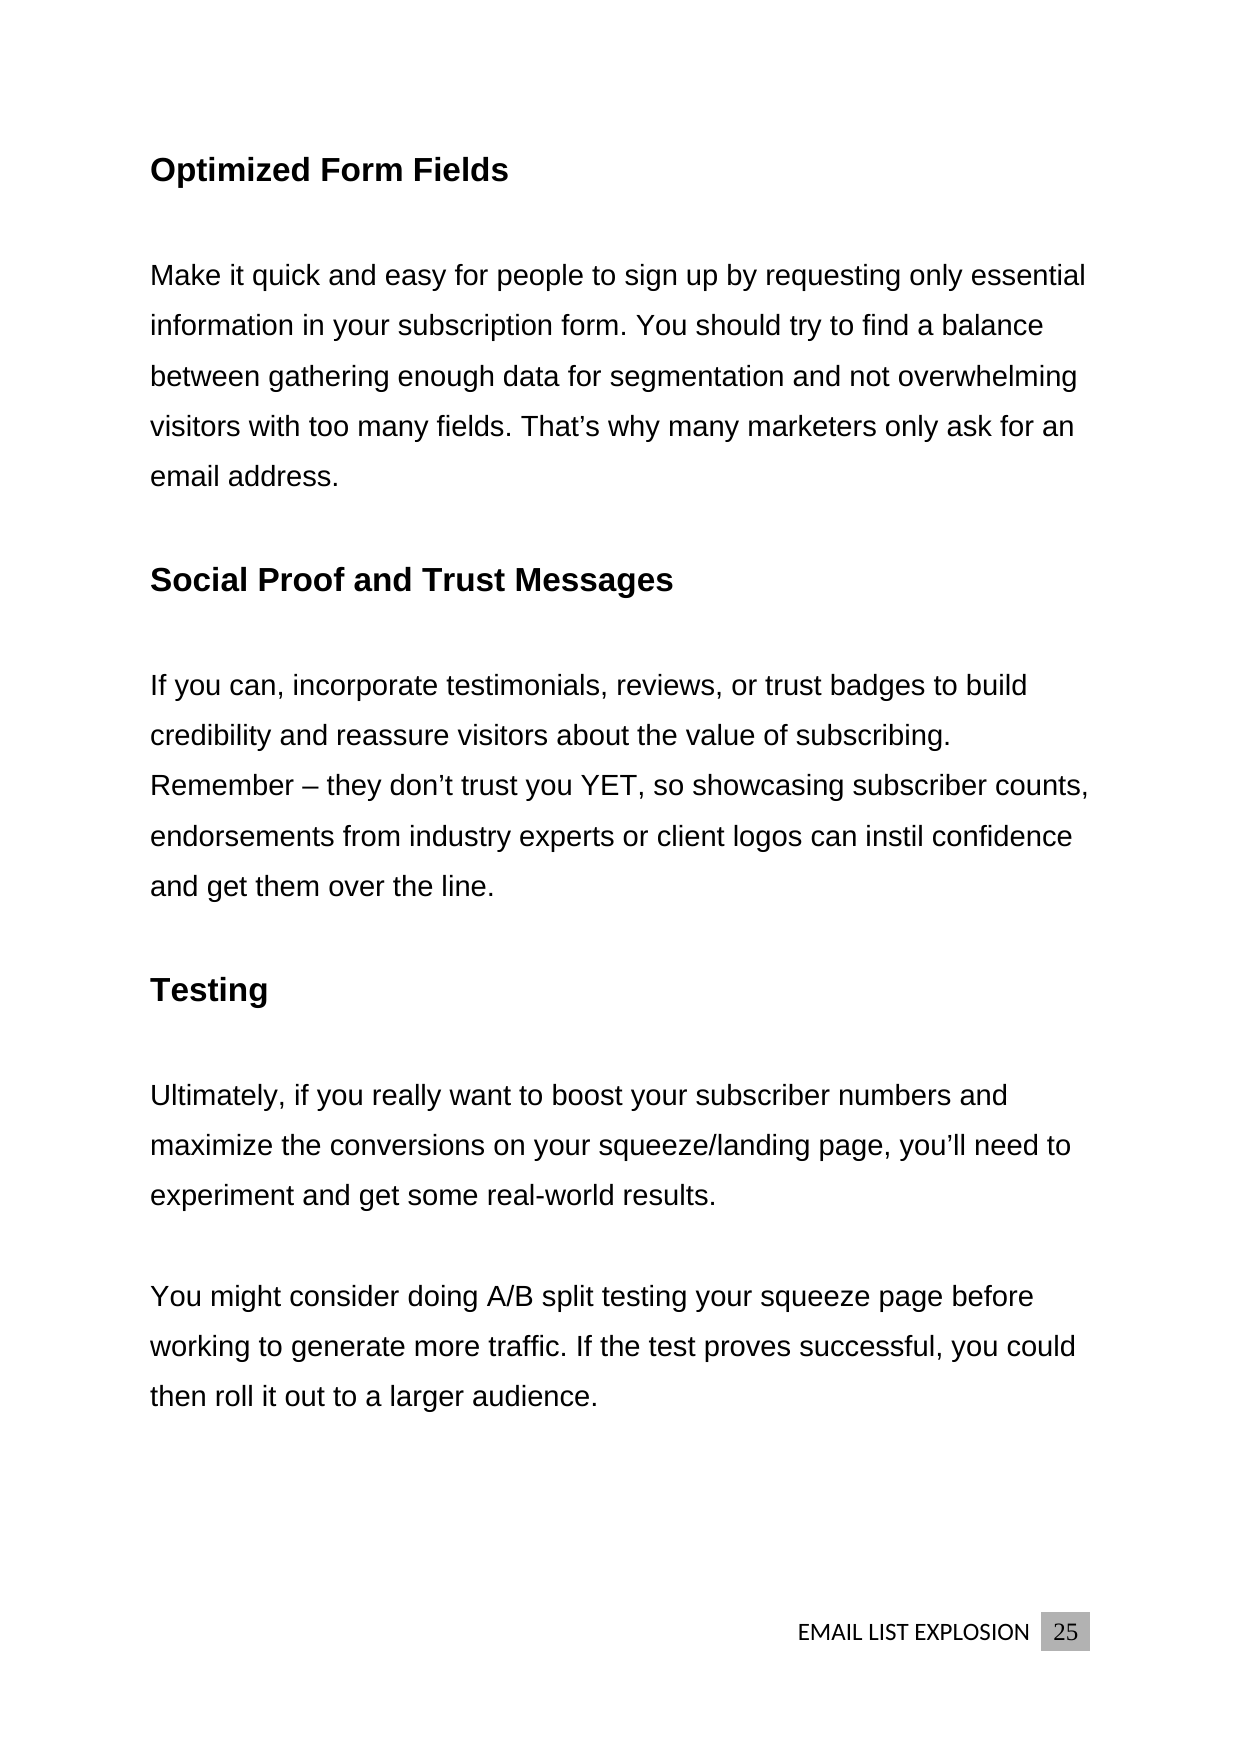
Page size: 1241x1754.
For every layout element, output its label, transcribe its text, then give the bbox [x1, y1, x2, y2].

text Ultimately, if you really want to boost your subscriber numbers and maximize the conversions on your squeeze/landing page, you’ll need to experiment and get some real-world results. [150, 1077, 1090, 1212]
text Social Proof and Trust Messages [150, 560, 1090, 598]
text Testing [150, 969, 1090, 1008]
text Make it quick and easy for people to sign up by requesting only essential information in your subscription form. You should try to find a balance between gathering enough data for segmentation and not overwhelming visitors with too many fields. That’s why many marketers only ask for an email address. [150, 258, 1090, 493]
text Optimized Form Fields [150, 150, 1090, 188]
text You might consider doing A/B split testing your squeeze page before working to generate more traffic. If the test proves successful, you could then roll it out to a larger audience. [150, 1279, 1090, 1413]
text If you can, incorporate testimonials, reviews, or trust badges to build credibility and reassure visitors about the value of subscribing. Remember – they don’t trust you YET, so showcasing subscriber counts, endorsements from industry experts or client logos can instil confidence and get them over the line. [150, 668, 1090, 902]
